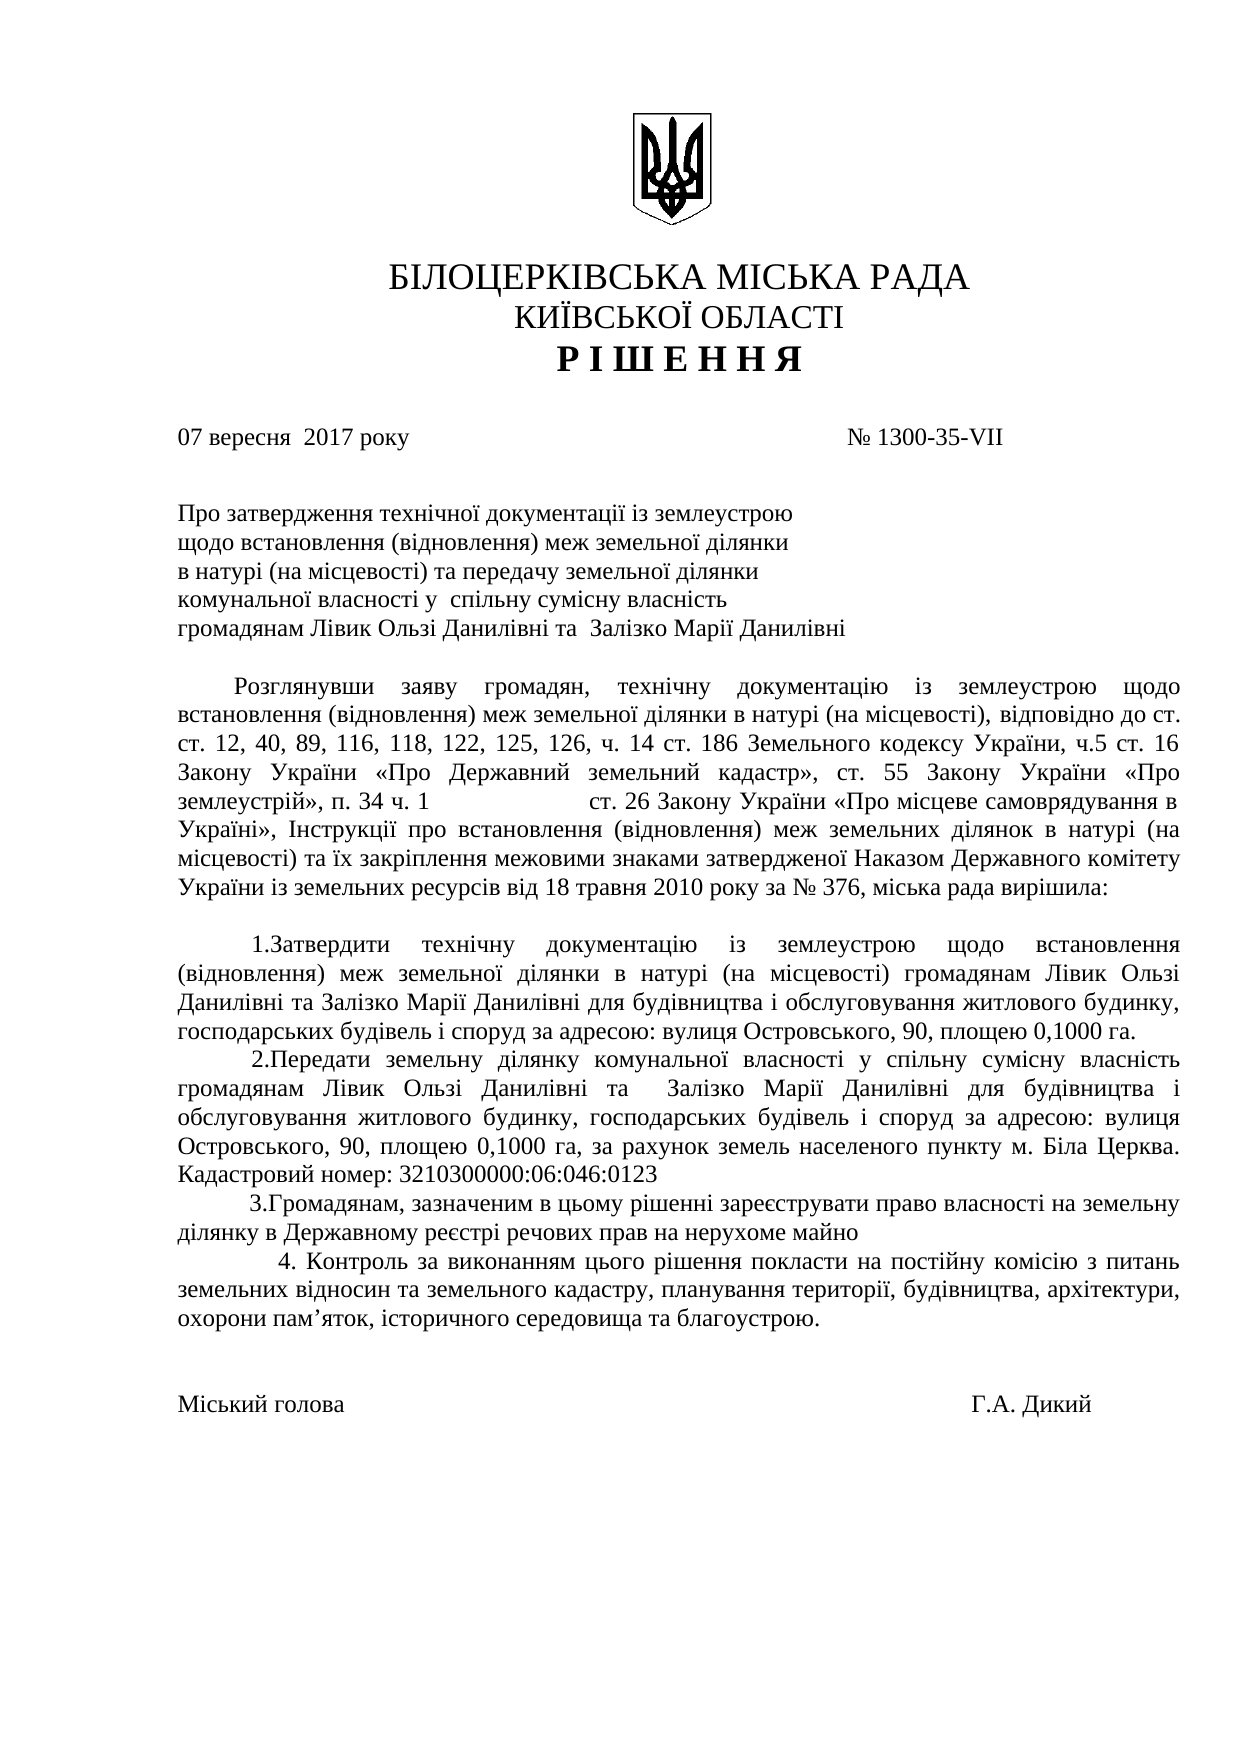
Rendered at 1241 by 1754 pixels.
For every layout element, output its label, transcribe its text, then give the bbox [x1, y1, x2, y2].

text 3.Громадянам, зазначеним в цьому рішенні зареєструвати право власності на земельну ділянку в Державному реєстрі речових прав на нерухоме майно [177, 1188, 1181, 1246]
text громадянам Лівик Ользі Данилівні та Залізко Марії Данилівні [177, 613, 1181, 642]
text Р І Ш Е Н Н Я [177, 336, 1181, 379]
text 07 вересня 2017 року № 1300-35-VII [177, 422, 1181, 451]
text комунальної власності у спільну сумісну власність [177, 584, 1181, 613]
text 1.Затвердити технічну документацію із землеустрою щодо встановлення (відновлення) меж земельної ділянки в натурі (на місцевості) громадянам Лівик Ользі Данилівні та Залізко Марії Данилівні для будівництва і обслуговування житлового будинку, господарських будівель і споруд за адресою: вулиця Островського, 90, площею 0,1000 га. [177, 929, 1181, 1044]
text в натурі (на місцевості) та передачу земельної ділянки [177, 556, 1181, 584]
text КИЇВСЬКОЇ ОБЛАСТІ [177, 298, 1181, 336]
text 2.Передати земельну ділянку комунальної власності у спільну сумісну власність громадянам Лівик Ользі Данилівні та Залізко Марії Данилівні для будівництва і обслуговування житлового будинку, господарських будівель і споруд за адресою: вулиця Островського, 90, площею 0,1000 га, за рахунок земель населеного пункту м. Біла Церква. Кадастровий номер: 3210300000:06:046:0123 [177, 1044, 1181, 1188]
text Розглянувши заяву громадян, технічну документацію із землеустрою щодо встановлення (відновлення) меж земельної ділянки в натурі (на місцевості), відповідно до ст. ст. 12, 40, 89, 116, 118, 122, 125, 126, ч. 14 ст. 186 Земельного кодексу України, ч.5 ст. 16 Закону України «Про Державний земельний кадастр», ст. 55 Закону України «Про землеустрій», п. 34 ч. 1 ст. 26 Закону України «Про місцеве самоврядування в Україні», Інструкції про встановлення (відновлення) меж земельних ділянок в натурі (на місцевості) та їх закріплення межовими знаками затвердженої Наказом Державного комітету України із земельних ресурсів від 18 травня 2010 року за № 376, міська рада вирішила: [177, 671, 1181, 901]
text Про затвердження технічної документації із землеустрою [177, 498, 1181, 527]
picture [627, 106, 721, 233]
text щодо встановлення (відновлення) меж земельної ділянки [177, 527, 1181, 556]
text БІЛОЦЕРКІВСЬКА МІСЬКА РАДА [177, 255, 1181, 298]
text 4. Контроль за виконанням цього рішення покласти на постійну комісію з питань земельних відносин та земельного кадастру, планування території, будівництва, архітектури, охорони пам’яток, історичного середовища та благоустрою. [177, 1246, 1181, 1332]
text Міський голова Г.А. Дикий [177, 1389, 1181, 1418]
